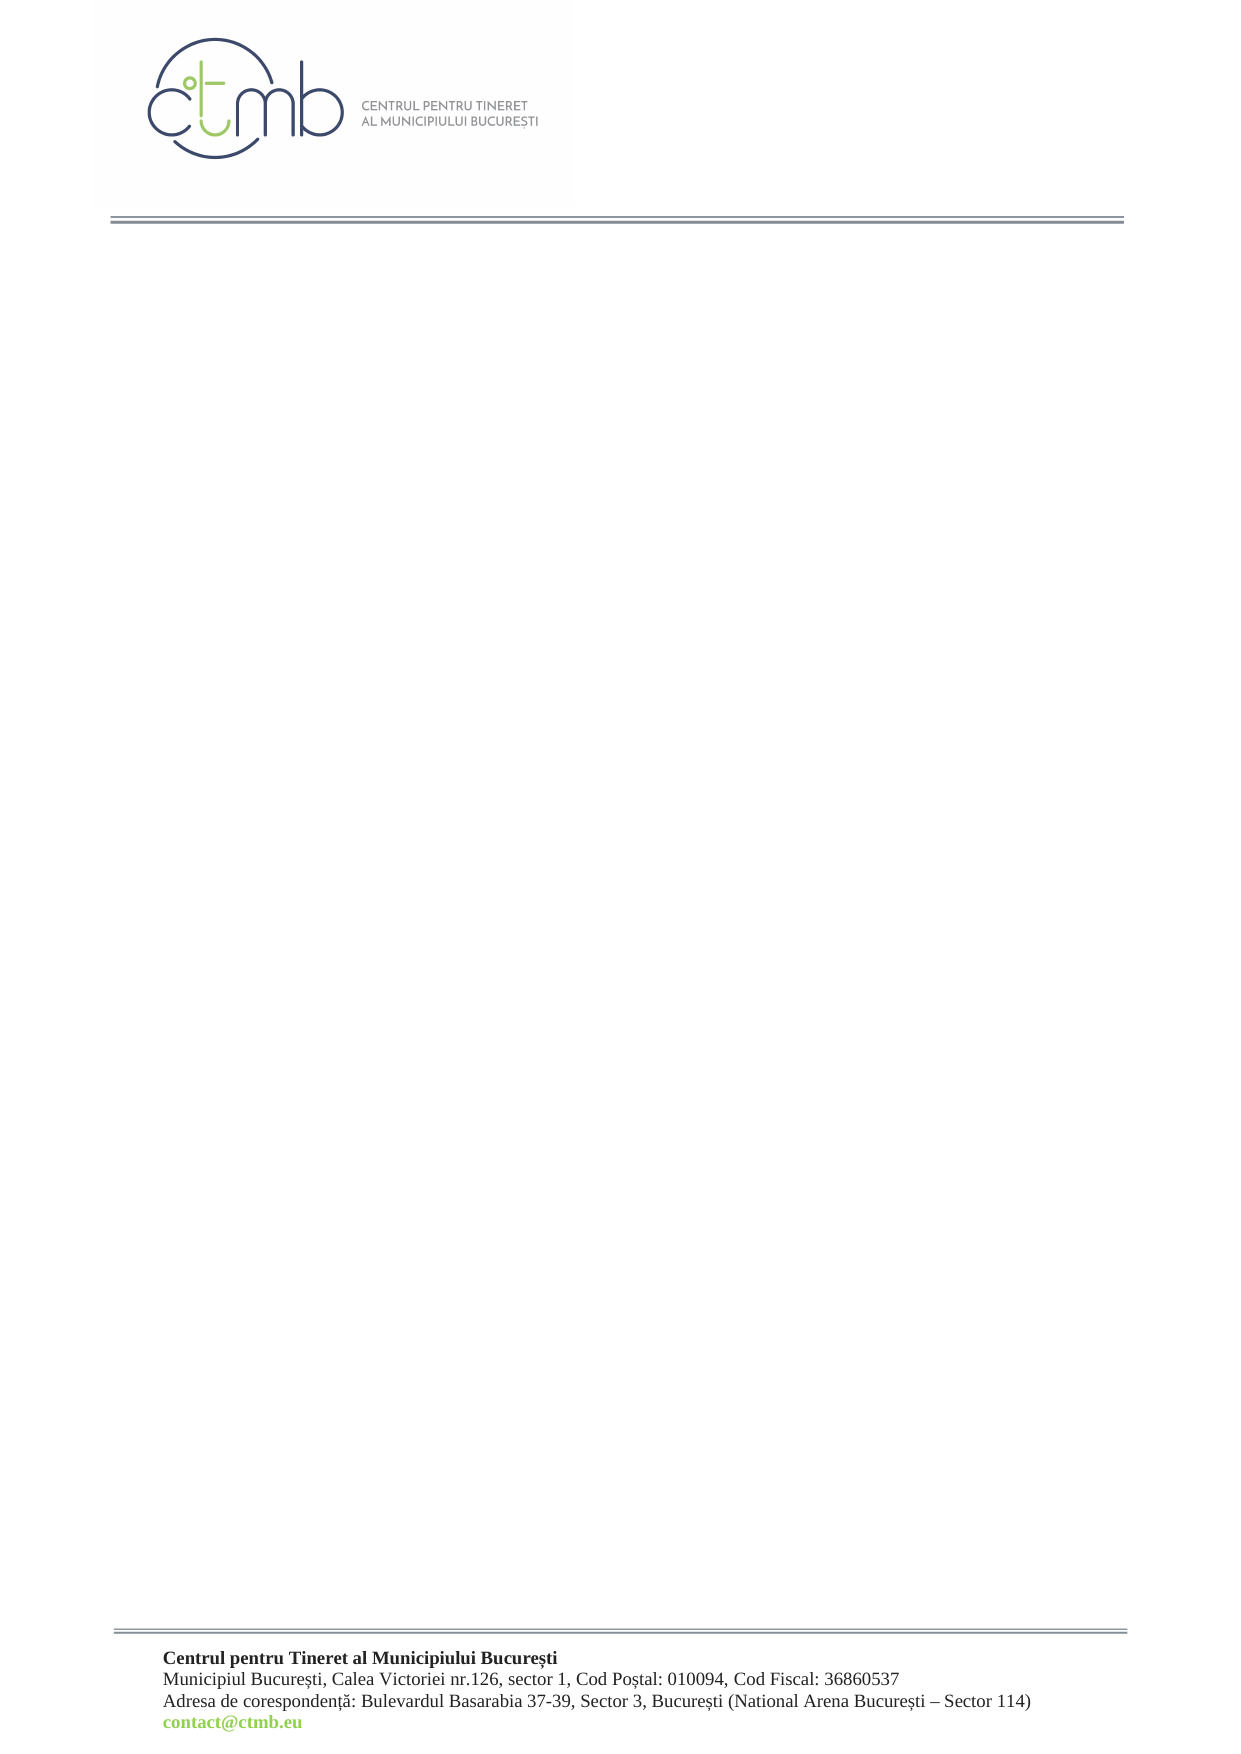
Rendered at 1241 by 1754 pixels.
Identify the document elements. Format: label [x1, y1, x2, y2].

picture [93, 0, 1124, 224]
picture [113, 1618, 1128, 1634]
